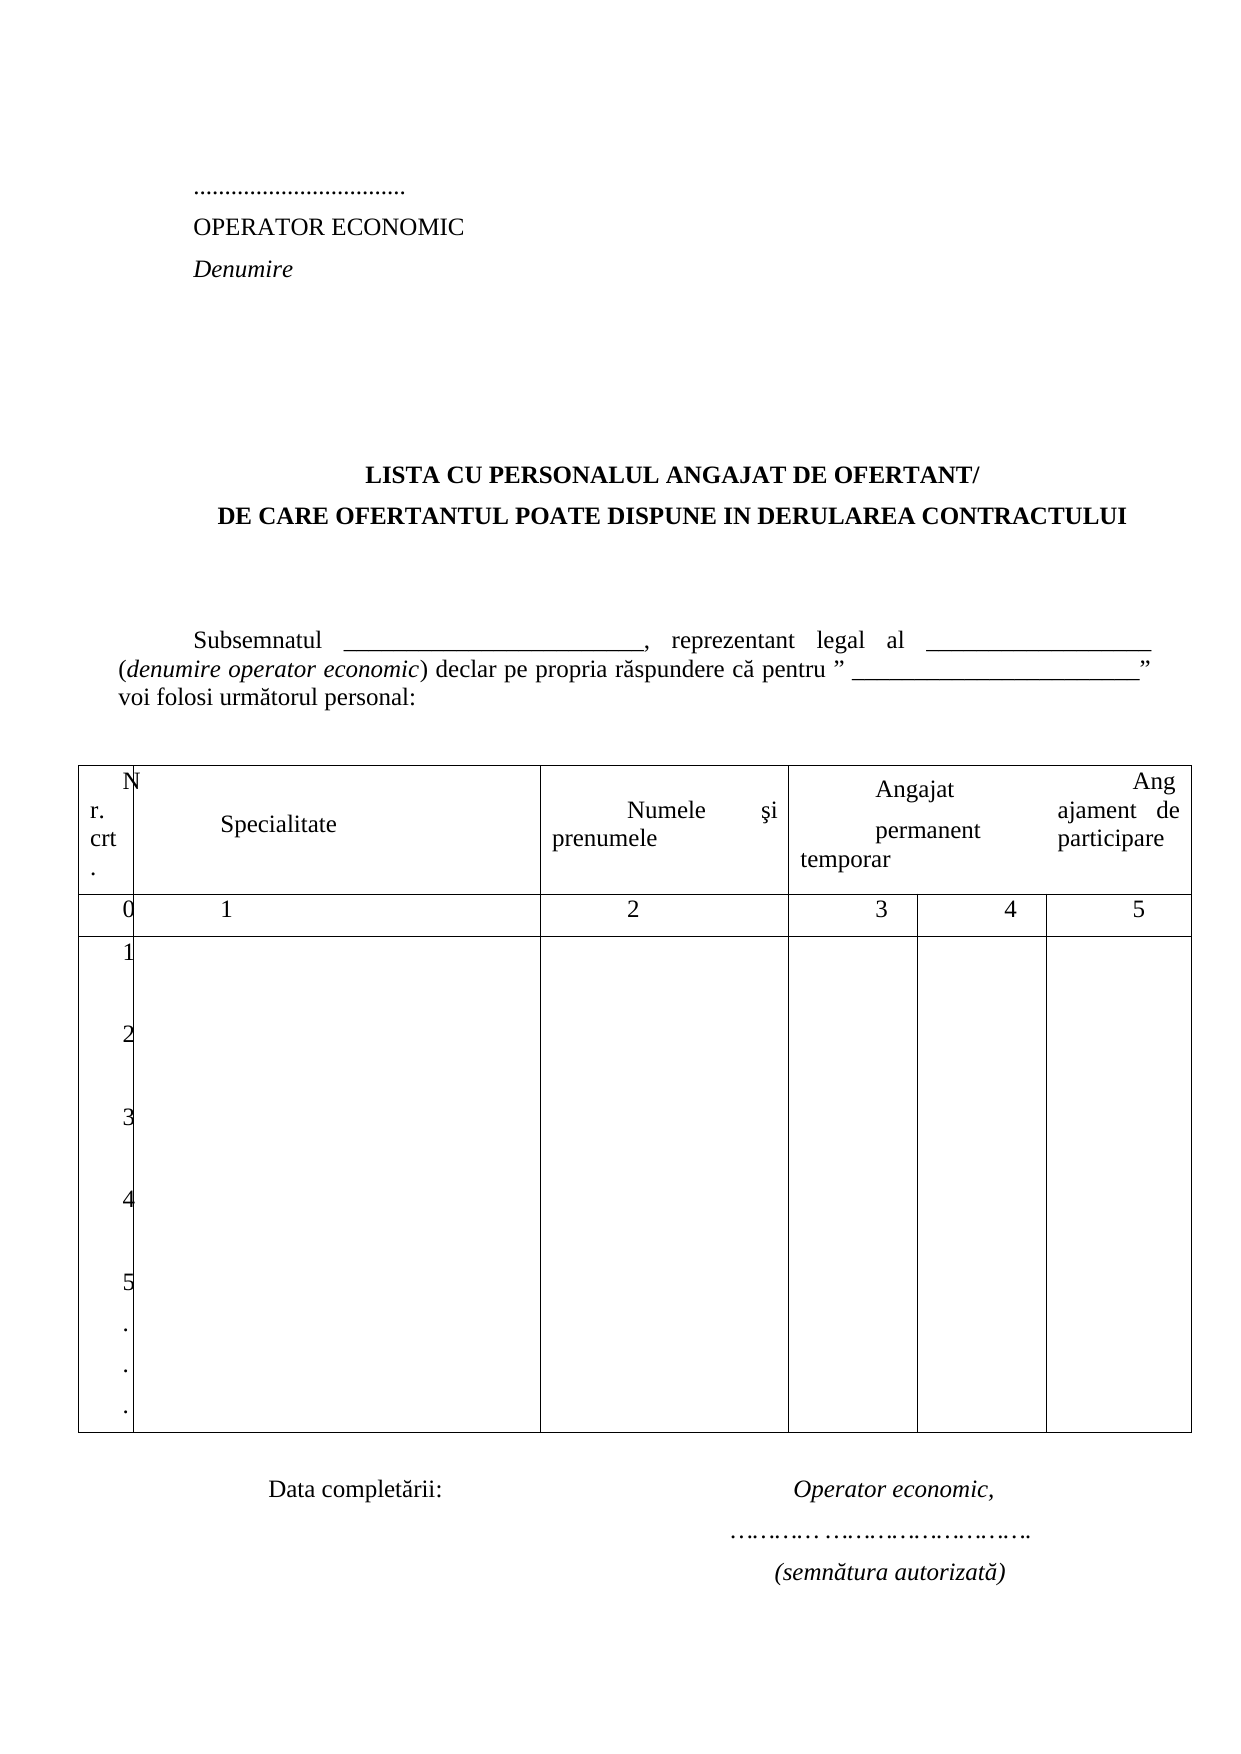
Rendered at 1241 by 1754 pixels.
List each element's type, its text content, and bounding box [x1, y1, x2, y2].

table_header Angajament de participare [1046, 766, 1191, 893]
table_header Angajat permanent temporar [789, 766, 1046, 893]
table_cell [541, 937, 788, 1432]
table_cell [134, 937, 540, 1432]
text Denumire [118, 254, 1152, 282]
table_cell 0 [79, 895, 133, 936]
table_cell 1 [134, 895, 540, 936]
table_cell [789, 937, 917, 1432]
text Subsemnatul ________________________, reprezentant legal al __________________ (denumire operator economic) declar pe propria răspundere că pentru ” _______________________” voi folosi următorul personal: [118, 625, 1152, 711]
text ………… ………………………. [118, 1515, 1152, 1544]
table_header Nr. crt. [79, 766, 133, 893]
table_cell 3 [789, 895, 917, 936]
table_header Numele şi prenumele [541, 766, 788, 893]
text DE CARE OFERTANTUL POATE DISPUNE IN DERULAREA CONTRACTULUI [118, 501, 1152, 530]
text OPERATOR ECONOMIC [118, 212, 1152, 241]
table_header Specialitate [134, 766, 540, 893]
text (semnătura autorizată) [118, 1557, 1152, 1585]
table_cell [918, 937, 1046, 1432]
table_cell 5 [1047, 895, 1191, 936]
table_cell 4 [918, 895, 1046, 936]
table_cell 2 [541, 895, 788, 936]
text .................................. [118, 171, 1152, 200]
text Data completării: Operator economic, [118, 1474, 1152, 1503]
text LISTA CU PERSONALUL ANGAJAT DE OFERTANT/ [118, 460, 1152, 489]
table_cell 1 2 3 4 5 . . . [79, 937, 133, 1432]
table_cell [1047, 937, 1191, 1432]
